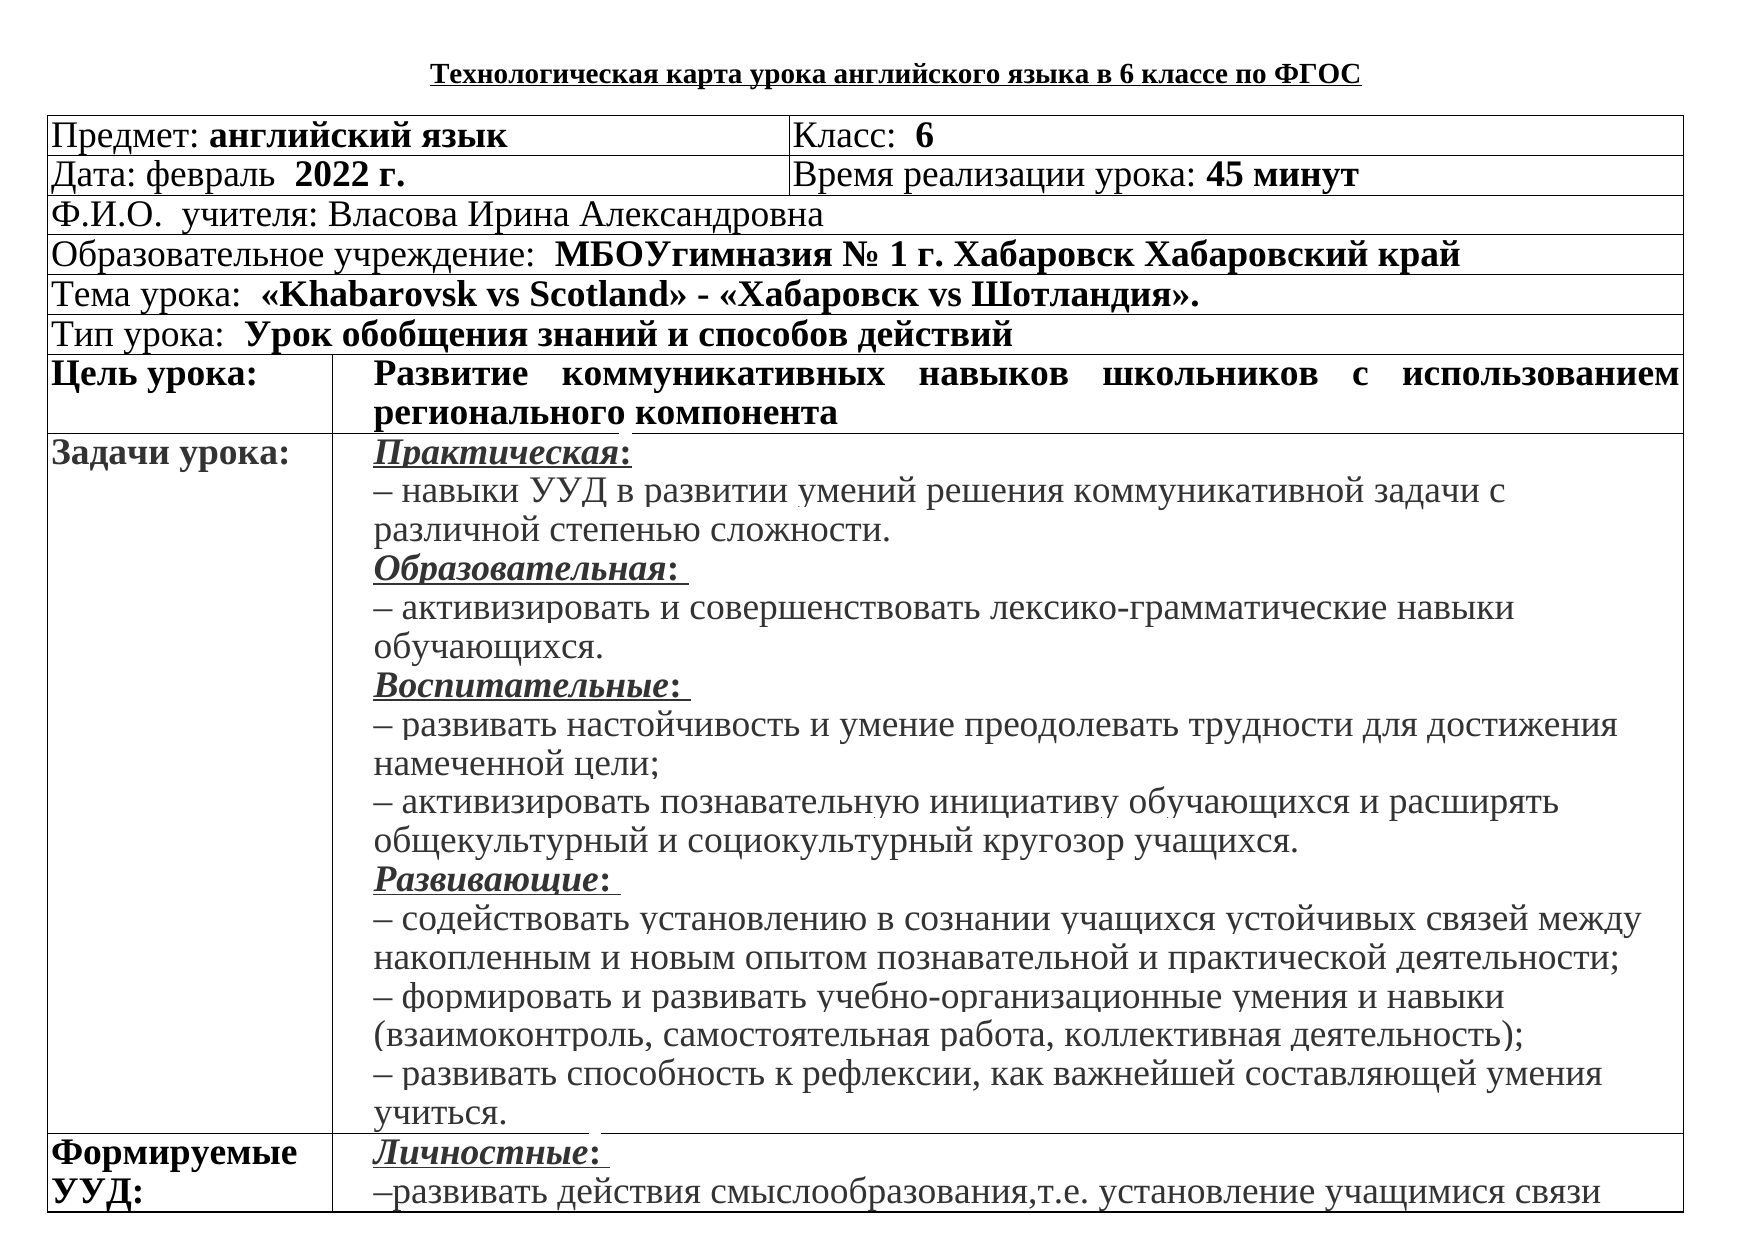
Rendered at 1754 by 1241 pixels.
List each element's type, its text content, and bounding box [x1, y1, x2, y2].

table_header Класс: 6 [790, 116, 1683, 155]
table_cell Ф.И.О. учителя: Власова Ирина Александровна [48, 196, 1683, 234]
table_cell Практическая: – навыки УУД в развитии умений решения коммуникативной задачи с различной степенью сложности. Образовательная: – активизировать и совершенствовать лексико-грамматические навыки обучающихся. Воспитательные: – развивать настойчивость и умение преодолевать трудности для достижения намеченной цели; – активизировать познавательную инициативу обучающихся и расширять общекультурный и социокультурный кругозор учащихся. Развивающие: – содействовать установлению в сознании учащихся устойчивых связей между накопленным и новым опытом познавательной и практической деятельности; – формировать и развивать учебно-организационные умения и навыки (взаимоконтроль, самостоятельная работа, коллективная деятельность); – развивать способность к рефлексии, как важнейшей составляющей умения учиться. [333, 434, 1683, 1133]
table_cell Тип урока: Урок обобщения знаний и способов действий [48, 315, 1683, 354]
table_cell Задачи урока: [48, 434, 332, 1133]
text Технологическая карта урока английского языка в 6 классе по ФГОС [97, 59, 1695, 89]
table_cell Образовательное учреждение: МБОУгимназия № 1 г. Хабаровск Хабаровский край [48, 235, 1683, 274]
table_cell Дата: февраль 2022 г. [48, 156, 789, 194]
table_cell Развитие коммуникативных навыков школьников с использованием регионального компонента [333, 355, 1683, 432]
table_cell Время реализации урока: 45 минут [790, 156, 1683, 194]
table_cell Тема урока: «Khabarovsk vs Scotland» - «Хабаровск vs Шотландия». [48, 275, 1683, 314]
table_cell Формируемые УУД: [48, 1134, 332, 1211]
table_cell Цель урока: [48, 355, 332, 432]
table_header Предмет: английский язык [48, 116, 789, 155]
